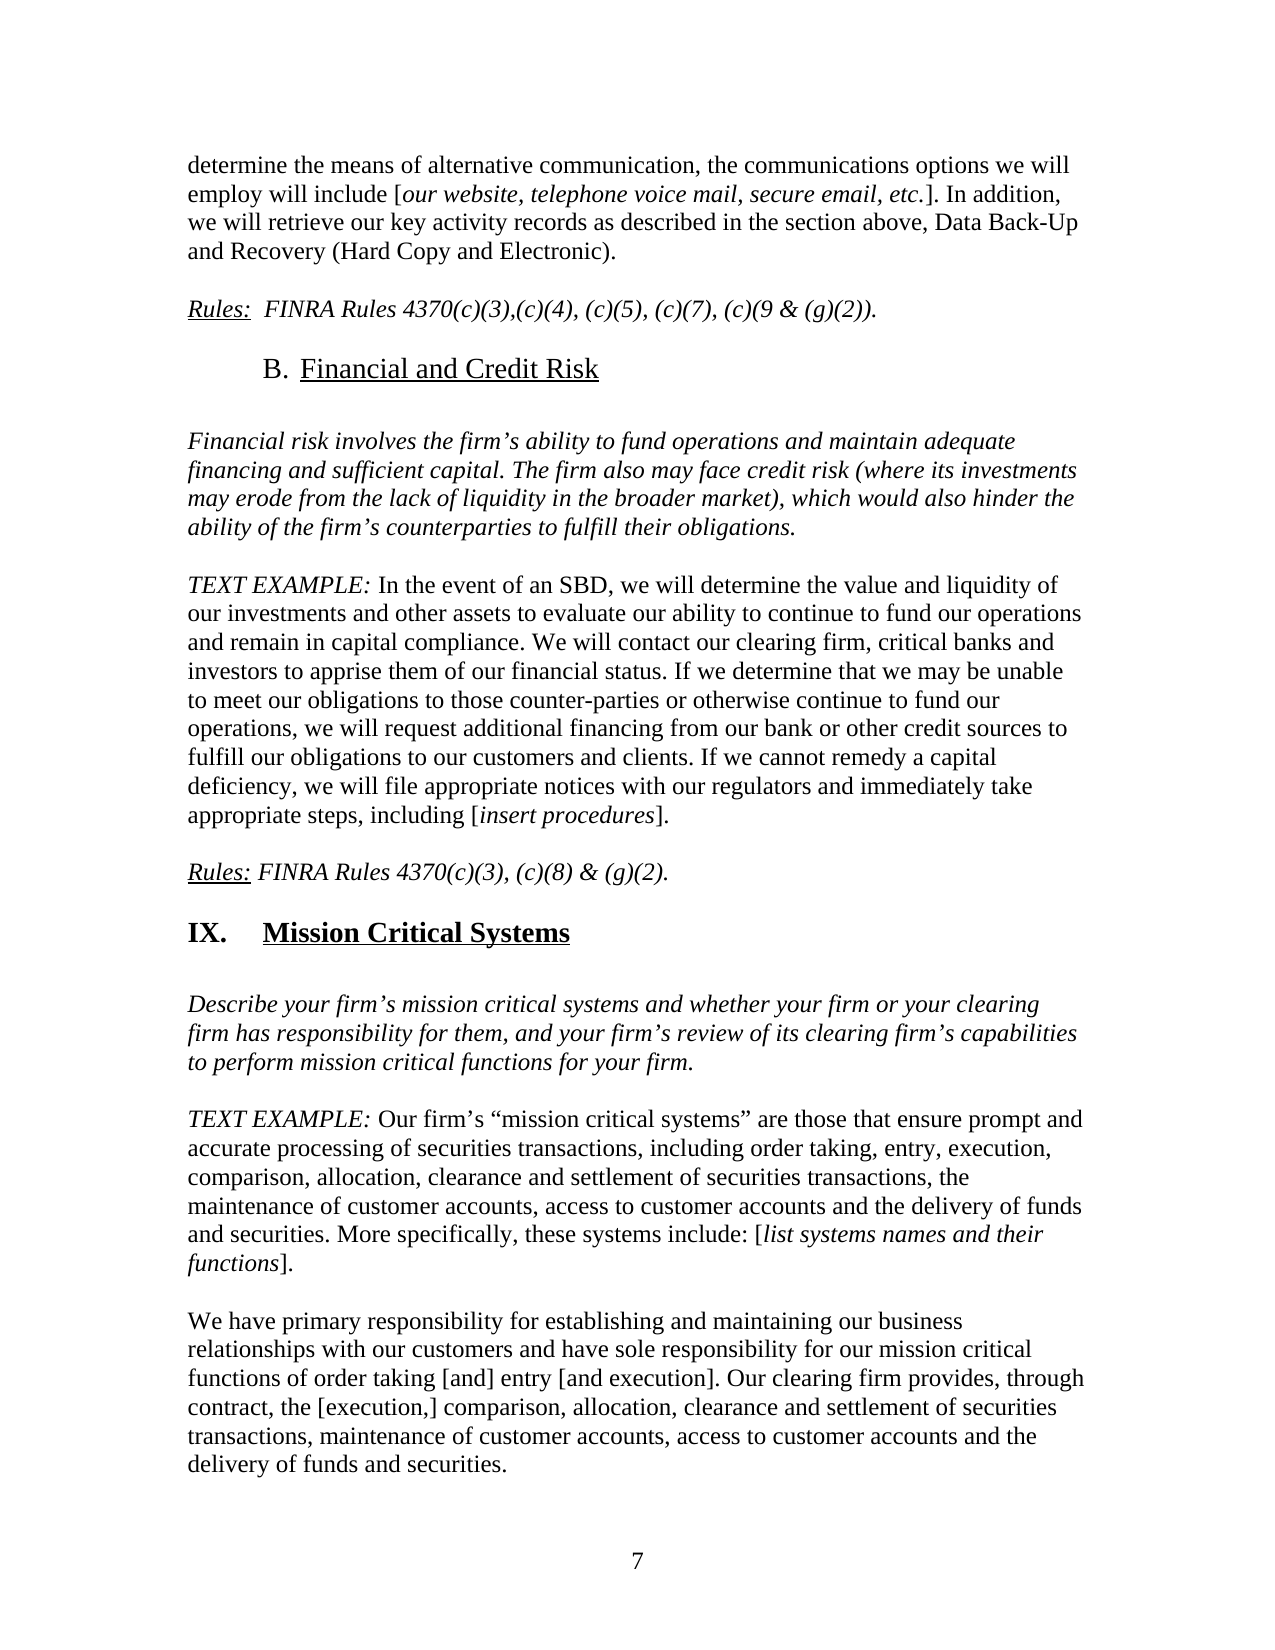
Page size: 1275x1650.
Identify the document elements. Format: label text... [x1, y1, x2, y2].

subtitle Critical Systems [187, 915, 1087, 948]
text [187, 150, 1087, 265]
text Financial risk involves the firm’s ability to fund operations and maintain adequate financing and sufficient capital. The firm also may face credit risk (where its investments may erode from the lack of liquidity in the broader market), which would also hinder the ability of the firm’s counterparties to fulfill their obligations. [187, 426, 1087, 541]
text TEXT EXAMPLE: Our firm’s “mission critical systems” are those that ensure prompt and accurate processing of securities transactions, including order taking, entry, execution, comparison, allocation, clearance and settlement of securities transactions, the maintenance of customer accounts, access to customer accounts and the delivery of funds and securities. More specifically, these systems include: [list systems names and their functions]. [187, 1104, 1087, 1277]
text Rules: FINRA Rules 4370(c)(3), (c)(8) & (g)(2). [187, 857, 1087, 886]
text We have primary responsibility for establishing and maintaining our business relationships with our customers and have sole responsibility for our mission critical functions of order taking [and] entry [and execution]. Our clearing firm provides, through contract, the [execution,] comparison, allocation, clearance and settlement of securities transactions, maintenance of customer accounts, access to customer accounts and the delivery of funds and securities. [187, 1306, 1087, 1478]
text Rules: FINRA Rules 4370(c)(3),(c)(4), (c)(5), (c)(7), (c)(9 & (g)(2)). [187, 294, 1087, 322]
text TEXT EXAMPLE: In the event of an SBD, we will determine the value and liquidity of our investments and other assets to evaluate our ability to continue to fund our operations and remain in capital compliance. We will contact our clearing firm, critical banks and investors to apprise them of our financial status. If we determine that we may be unable to meet our obligations to those counter-parties or otherwise continue to fund our operations, we will request additional financing from our bank or other credit sources to fulfill our obligations to our customers and clients. If we cannot remedy a capital deficiency, we will file appropriate notices with our regulators and immediately take appropriate steps, including [insert procedures]. [187, 570, 1087, 828]
subtitle Financial and Credit Risk [262, 351, 1087, 385]
text Describe your firm’s mission critical systems and whether your firm or your clearing firm has responsibility for them, and your firm’s review of its clearing firm’s capabilities to perform mission critical functions for your firm. [187, 989, 1087, 1076]
